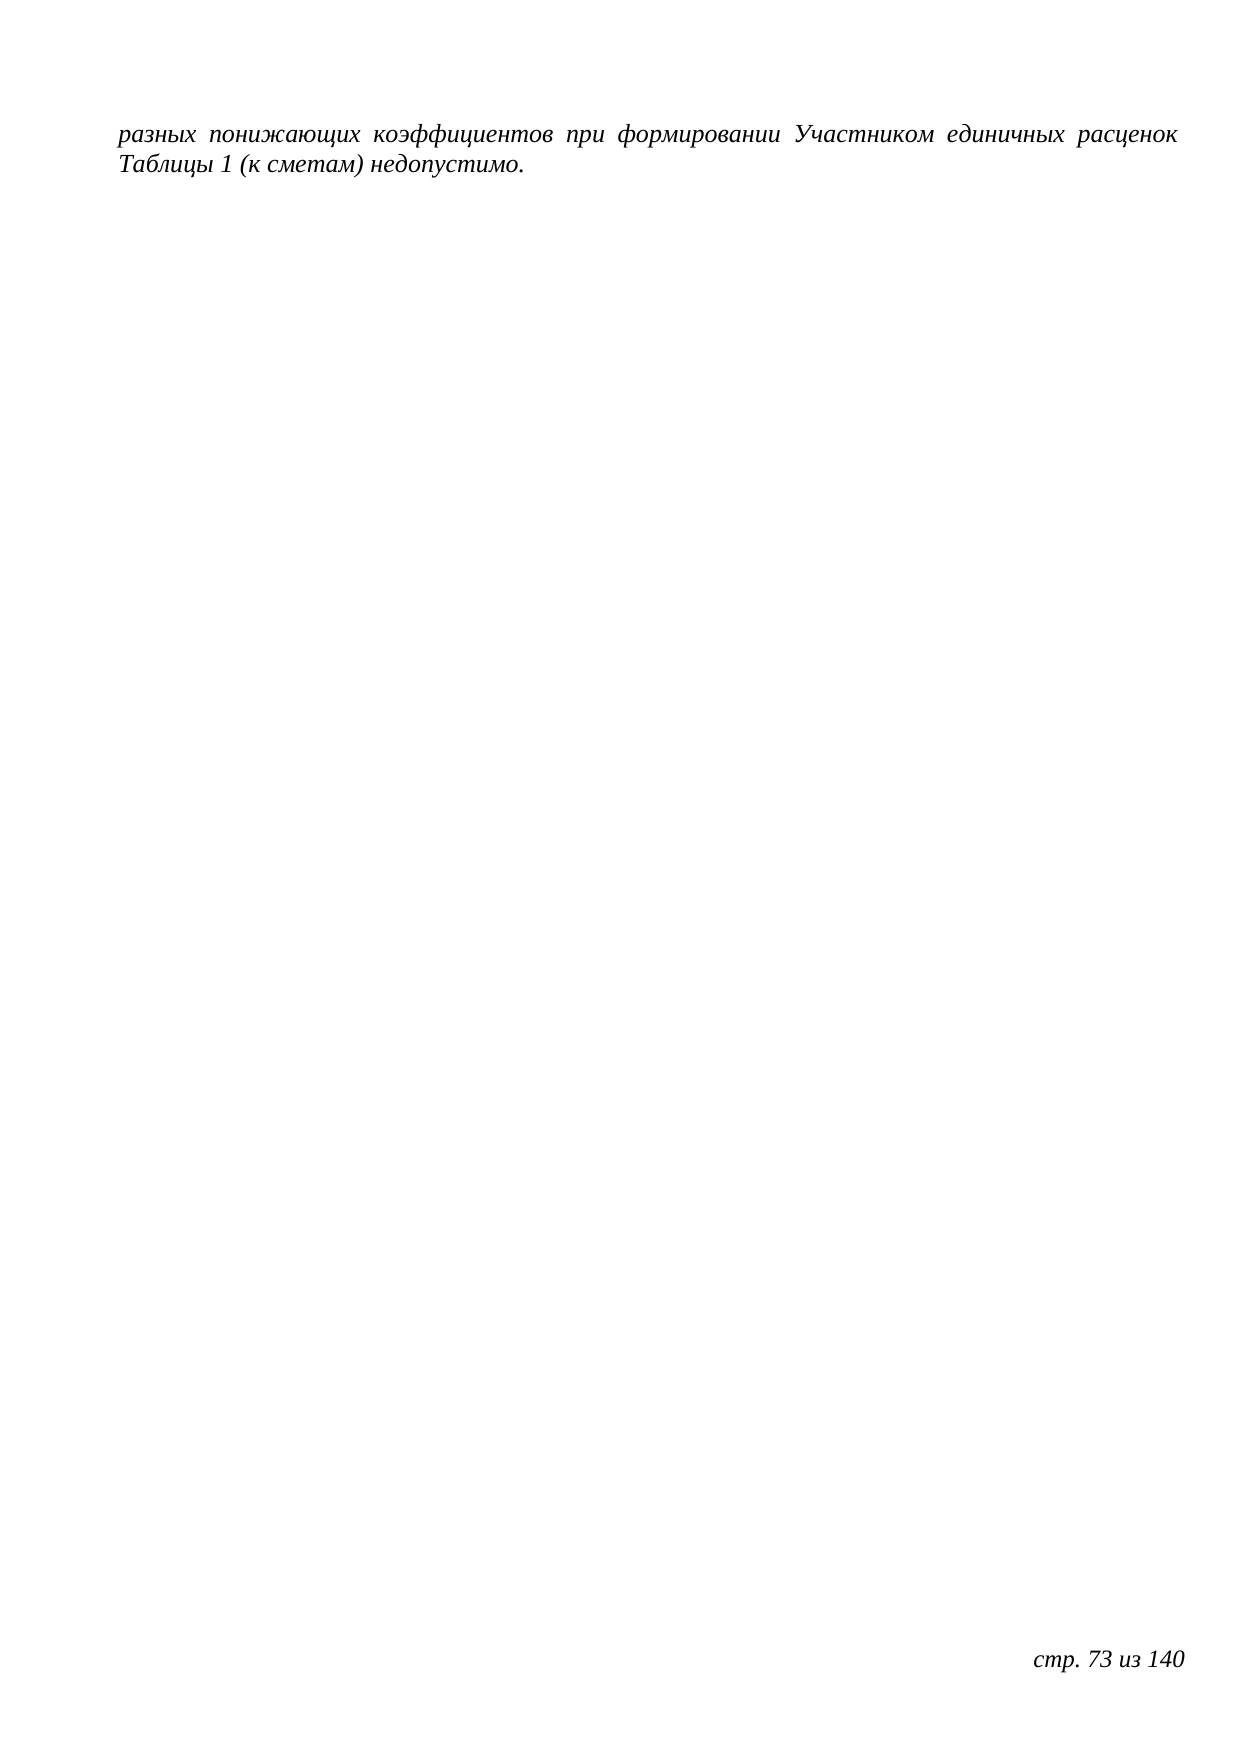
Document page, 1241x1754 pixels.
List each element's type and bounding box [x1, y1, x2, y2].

text [118, 118, 1181, 178]
